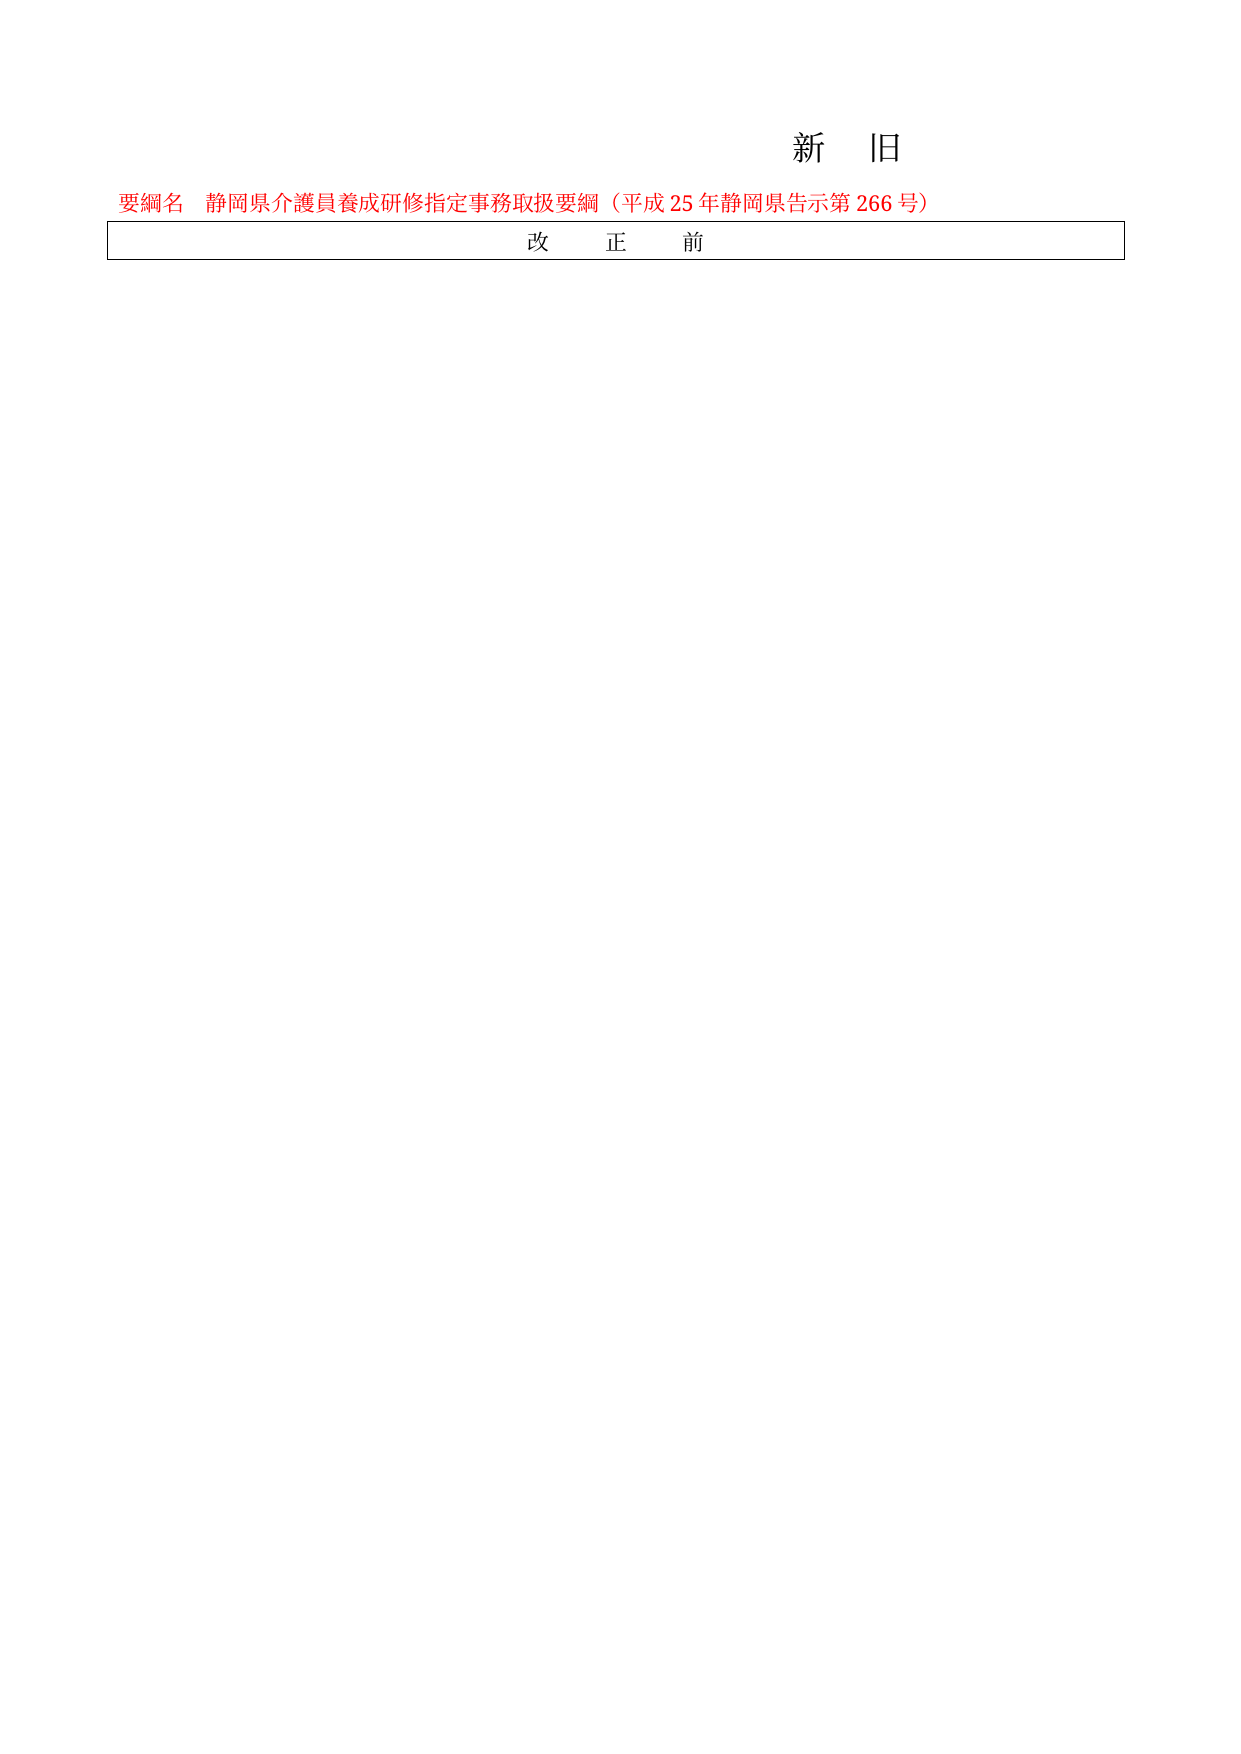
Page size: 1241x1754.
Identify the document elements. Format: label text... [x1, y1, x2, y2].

text 要綱名 静岡県介護員養成研修指定事務取扱要綱（平成25年静岡県告示第266号） [118, 183, 1122, 221]
text 新 旧 [118, 108, 1122, 183]
table_header 改 正 前 [108, 222, 1124, 259]
